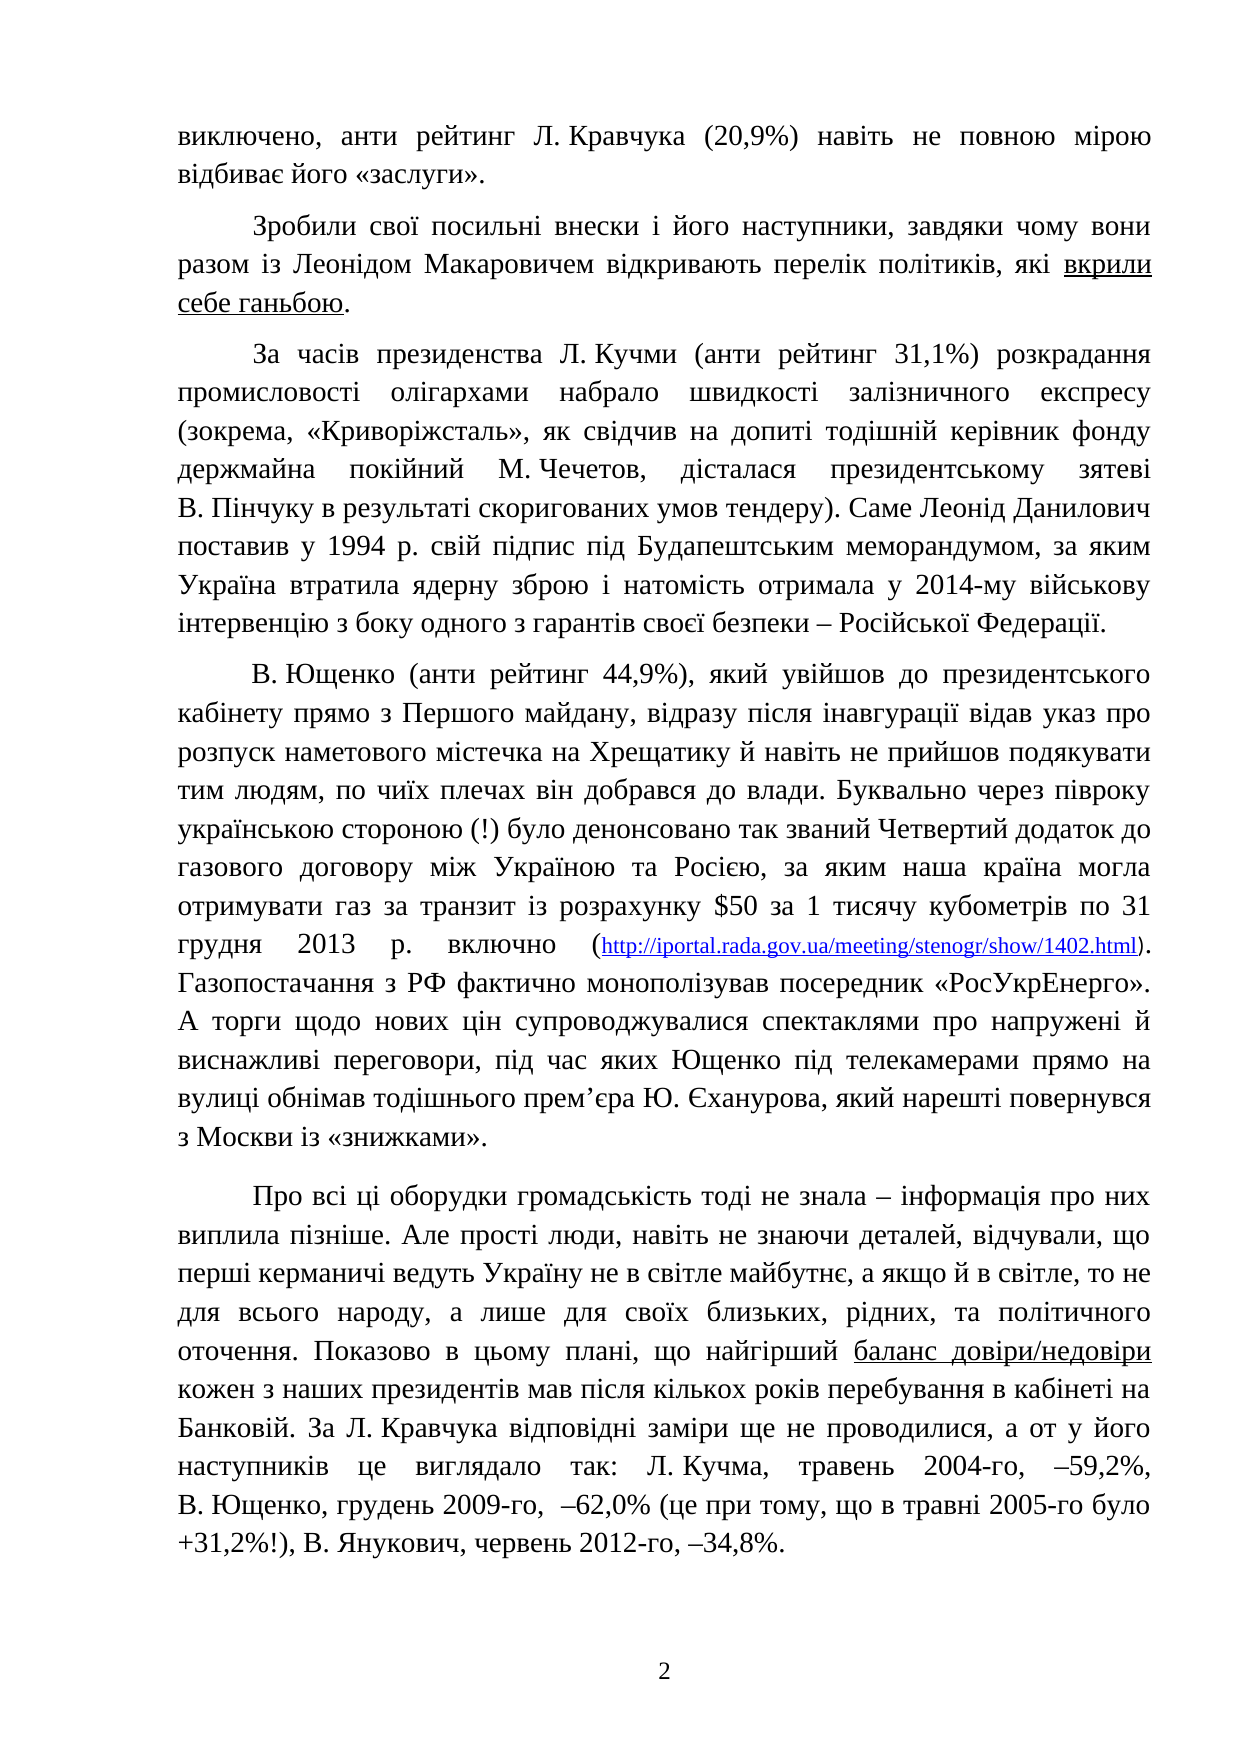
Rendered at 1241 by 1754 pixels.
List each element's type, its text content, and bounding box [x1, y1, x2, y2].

text Про всі ці оборудки громадськість тоді не знала – інформація про них виплила пізніше. Але прості люди, навіть не знаючи деталей, відчували, що перші керманичі ведуть Україну не в світле майбутнє, а якщо й в світле, то не для всього народу, а лише для своїх близьких, рідних, та політичного оточення. Показово в цьому плані, що найгірший баланс довіри/недовіри кожен з наших президентів мав після кількох років перебування в кабінеті на Банковій. За Л. Кравчука відповідні заміри ще не проводилися, а от у його наступників це виглядало так: Л. Кучма, травень 2004-го, –59,2%, В. Ющенко, грудень 2009-го, –62,0% (це при тому, що в травні 2005-го було +31,2%!), В. Янукович, червень 2012-го, –34,8%. [177, 1178, 1152, 1559]
text Зробили свої посильні внески і його наступники, завдяки чому вони разом із Леонідом Макаровичем відкривають перелік політиків, які вкрили себе ганьбою. [177, 208, 1152, 318]
text В. Ющенко (анти рейтинг 44,9%), який увійшов до президентського кабінету прямо з Першого майдану, відразу після інавгурації відав указ про розпуск наметового містечка на Хрещатику й навіть не прийшов подякувати тим людям, по чиїх плечах він добрався до влади. Буквально через півроку українською стороною (!) було денонсовано так званий Четвертий додаток до газового договору між Україною та Росією, за яким наша країна могла отримувати газ за транзит із розрахунку $50 за 1 тисячу кубометрів по 31 грудня 2013 р. включно (http://iportal.rada.gov.ua/meeting/stenogr/show/1402.html). Газопостачання з РФ фактично монополізував посередник «РосУкрЕнерго». А торги щодо нових цін супроводжувалися спектаклями про напружені й виснажливі переговори, під час яких Ющенко під телекамерами прямо на вулиці обнімав тодішнього прем’єра Ю. Єханурова, який нарешті повернувся з Москви із «знижками». [177, 657, 1152, 1153]
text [177, 118, 1152, 190]
text За часів президенства Л. Кучми (анти рейтинг 31,1%) розкрадання промисловості олігархами набрало швидкості залізничного експресу (зокрема, «Криворіжсталь», як свідчив на допиті тодішній керівник фонду держмайна покійний М. Чечетов, дісталася президентському зятеві В. Пінчуку в результаті скоригованих умов тендеру). Саме Леонід Данилович поставив у 1994 р. свій підпис під Будапештським меморандумом, за яким Україна втратила ядерну зброю і натомість отримала у 2014-му військову інтервенцію з боку одного з гарантів своєї безпеки – Російської Федерації. [177, 336, 1152, 639]
